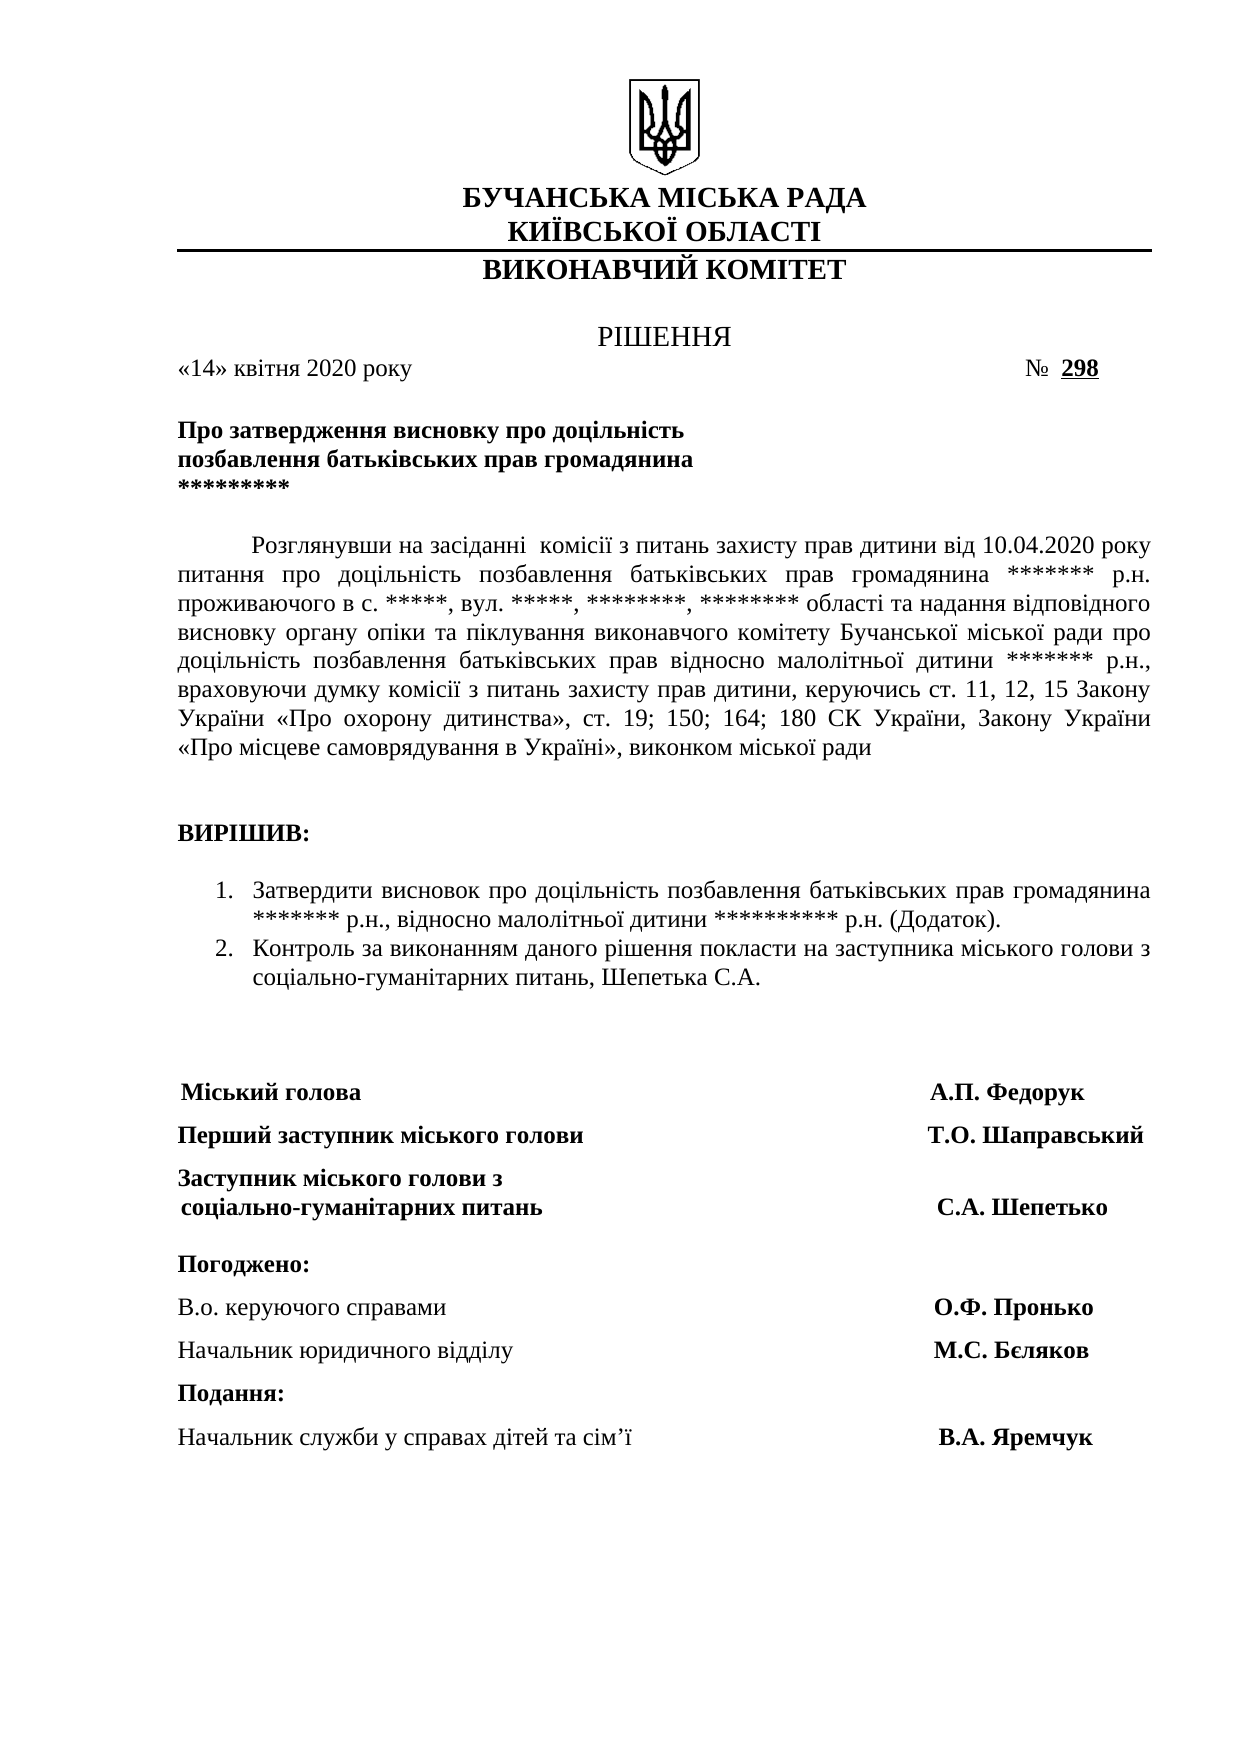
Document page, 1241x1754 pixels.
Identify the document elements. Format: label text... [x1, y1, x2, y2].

text Про затвердження висновку про доцільність [177, 415, 827, 444]
text Заступник міського голови з [177, 1163, 1152, 1192]
text Погоджено: [177, 1249, 1152, 1278]
text Міський голова А.П. Федорук [118, 1077, 1152, 1105]
text В.о. керуючого справами О.Ф. Пронько [177, 1292, 1152, 1321]
text ********* [177, 473, 827, 502]
text Начальник служби у справах дітей та сім’ї В.А. Яремчук [177, 1422, 1152, 1450]
text БУЧАНСЬКА МІСЬКА РАДА [177, 180, 1152, 214]
list Контроль за виконанням даного рішення покласти на заступника міського голови з соціально-гуманітарних питань, Шепетька С.А. [215, 933, 1152, 990]
text Розглянувши на засіданні комісії з питань захисту прав дитини від 10.04.2020 року питання про доцільність позбавлення батьківських прав громадянина ******* р.н. проживаючого в с. *****, вул. *****, ********, ******** області та надання відповідного висновку органу опіки та піклування виконавчого комітету Бучанської міської ради про доцільність позбавлення батьківських прав відносно малолітньої дитини ******* р.н., враховуючи думку комісії з питань захисту прав дитини, керуючись ст. 11, 12, 15 Закону України «Про охорону дитинства», ст. 19; 150; 164; 180 СК України, Закону України «Про місцеве самоврядування в Україні», виконком міської ради [177, 530, 1152, 760]
text «14» квітня 2020 року № 298 [177, 353, 1152, 382]
text Начальник юридичного відділу М.С. Бєляков [177, 1335, 1152, 1364]
text Подання: [177, 1378, 1152, 1407]
text позбавлення батьківських прав громадянина [177, 444, 827, 473]
list Затвердити висновок про доцільність позбавлення батьківських прав громадянина ******* р.н., відносно малолітньої дитини ********** р.н. (Додаток). [215, 875, 1152, 933]
text ВИРІШИВ: [177, 818, 1152, 847]
text соціально-гуманітарних питань С.А. Шепетько [118, 1192, 1152, 1220]
text ВИКОНАВЧИЙ КОМІТЕТ [177, 252, 1152, 286]
text КИЇВСЬКОЇ ОБЛАСТІ [177, 214, 1152, 249]
text РІШЕННЯ [177, 319, 1152, 353]
text Перший заступник міського голови Т.О. Шаправський [177, 1120, 1152, 1148]
